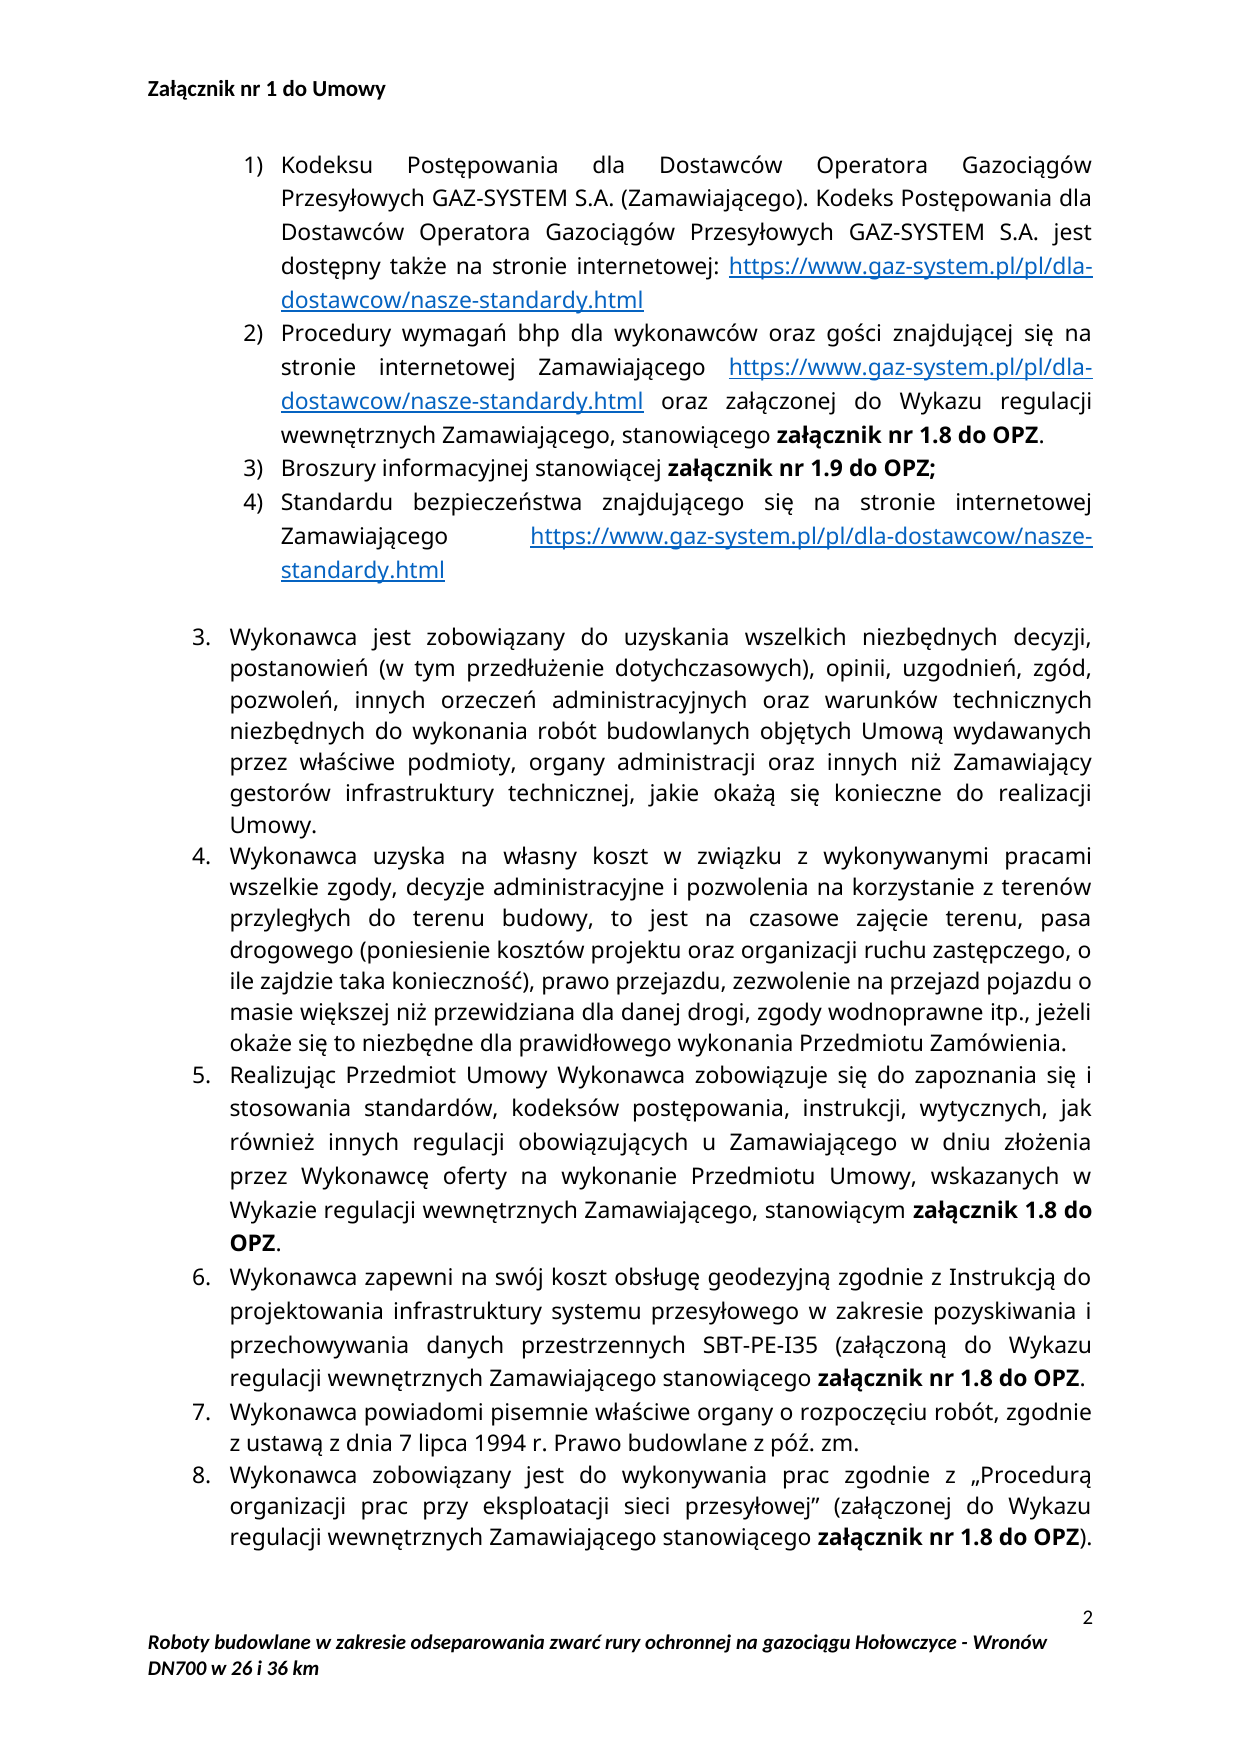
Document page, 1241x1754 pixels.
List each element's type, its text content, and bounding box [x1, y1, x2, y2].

list Wykonawca uzyska na własny koszt w związku z wykonywanymi pracami wszelkie zgody, decyzje administracyjne i pozwolenia na korzystanie z terenów przyległych do terenu budowy, to jest na czasowe zajęcie terenu, pasa drogowego (poniesienie kosztów projektu oraz organizacji ruchu zastępczego, o ile zajdzie taka konieczność), prawo przejazdu, zezwolenie na przejazd pojazdu o masie większej niż przewidziana dla danej drogi, zgody wodnoprawne itp., jeżeli okaże się to niezbędne dla prawidłowego wykonania Przedmiotu Zamówienia. [192, 840, 1093, 1059]
list Kodeksu Postępowania dla Dostawców Operatora Gazociągów Przesyłowych GAZ-SYSTEM S.A. (Zamawiającego). Kodeks Postępowania dla Dostawców Operatora Gazociągów Przesyłowych GAZ-SYSTEM S.A. jest dostępny także na stronie internetowej: https://www.gaz-system.pl/pl/dla-dostawcow/nasze-standardy.html [243, 149, 1093, 315]
list Wykonawca jest zobowiązany do uzyskania wszelkich niezbędnych decyzji, postanowień (w tym przedłużenie dotychczasowych), opinii, uzgodnień, zgód, pozwoleń, innych orzeczeń administracyjnych oraz warunków technicznych niezbędnych do wykonania robót budowlanych objętych Umową wydawanych przez właściwe podmioty, organy administracji oraz innych niż Zamawiający gestorów infrastruktury technicznej, jakie okażą się konieczne do realizacji Umowy. [192, 621, 1093, 840]
list Procedury wymagań bhp dla wykonawców oraz gości znajdującej się na stronie internetowej Zamawiającego https://www.gaz-system.pl/pl/dla-dostawcow/nasze-standardy.html oraz załączonej do Wykazu regulacji wewnętrznych Zamawiającego, stanowiącego załącznik nr 1.8 do OPZ. [243, 317, 1093, 450]
list Wykonawca powiadomi pisemnie właściwe organy o rozpoczęciu robót, zgodnie z ustawą z dnia 7 lipca 1994 r. Prawo budowlane z póź. zm. [192, 1396, 1093, 1459]
list Wykonawca zapewni na swój koszt obsługę geodezyjną zgodnie z Instrukcją do projektowania infrastruktury systemu przesyłowego w zakresie pozyskiwania i przechowywania danych przestrzennych SBT-PE-I35 (załączoną do Wykazu regulacji wewnętrznych Zamawiającego stanowiącego załącznik nr 1.8 do OPZ. [192, 1261, 1093, 1394]
list Wykonawca zobowiązany jest do wykonywania prac zgodnie z „Procedurą organizacji prac przy eksploatacji sieci przesyłowej” (załączonej do Wykazu regulacji wewnętrznych Zamawiającego stanowiącego załącznik nr 1.8 do OPZ). [192, 1459, 1093, 1552]
list Standardu bezpieczeństwa znajdującego się na stronie internetowej Zamawiającego https://www.gaz-system.pl/pl/dla-dostawcow/nasze-standardy.html [243, 486, 1093, 585]
list Broszury informacyjnej stanowiącej załącznik nr 1.9 do OPZ; [243, 452, 1093, 484]
list Realizując Przedmiot Umowy Wykonawca zobowiązuje się do zapoznania się i stosowania standardów, kodeksów postępowania, instrukcji, wytycznych, jak również innych regulacji obowiązujących u Zamawiającego w dniu złożenia przez Wykonawcę oferty na wykonanie Przedmiotu Umowy, wskazanych w Wykazie regulacji wewnętrznych Zamawiającego, stanowiącym załącznik 1.8 do OPZ. [192, 1059, 1093, 1259]
